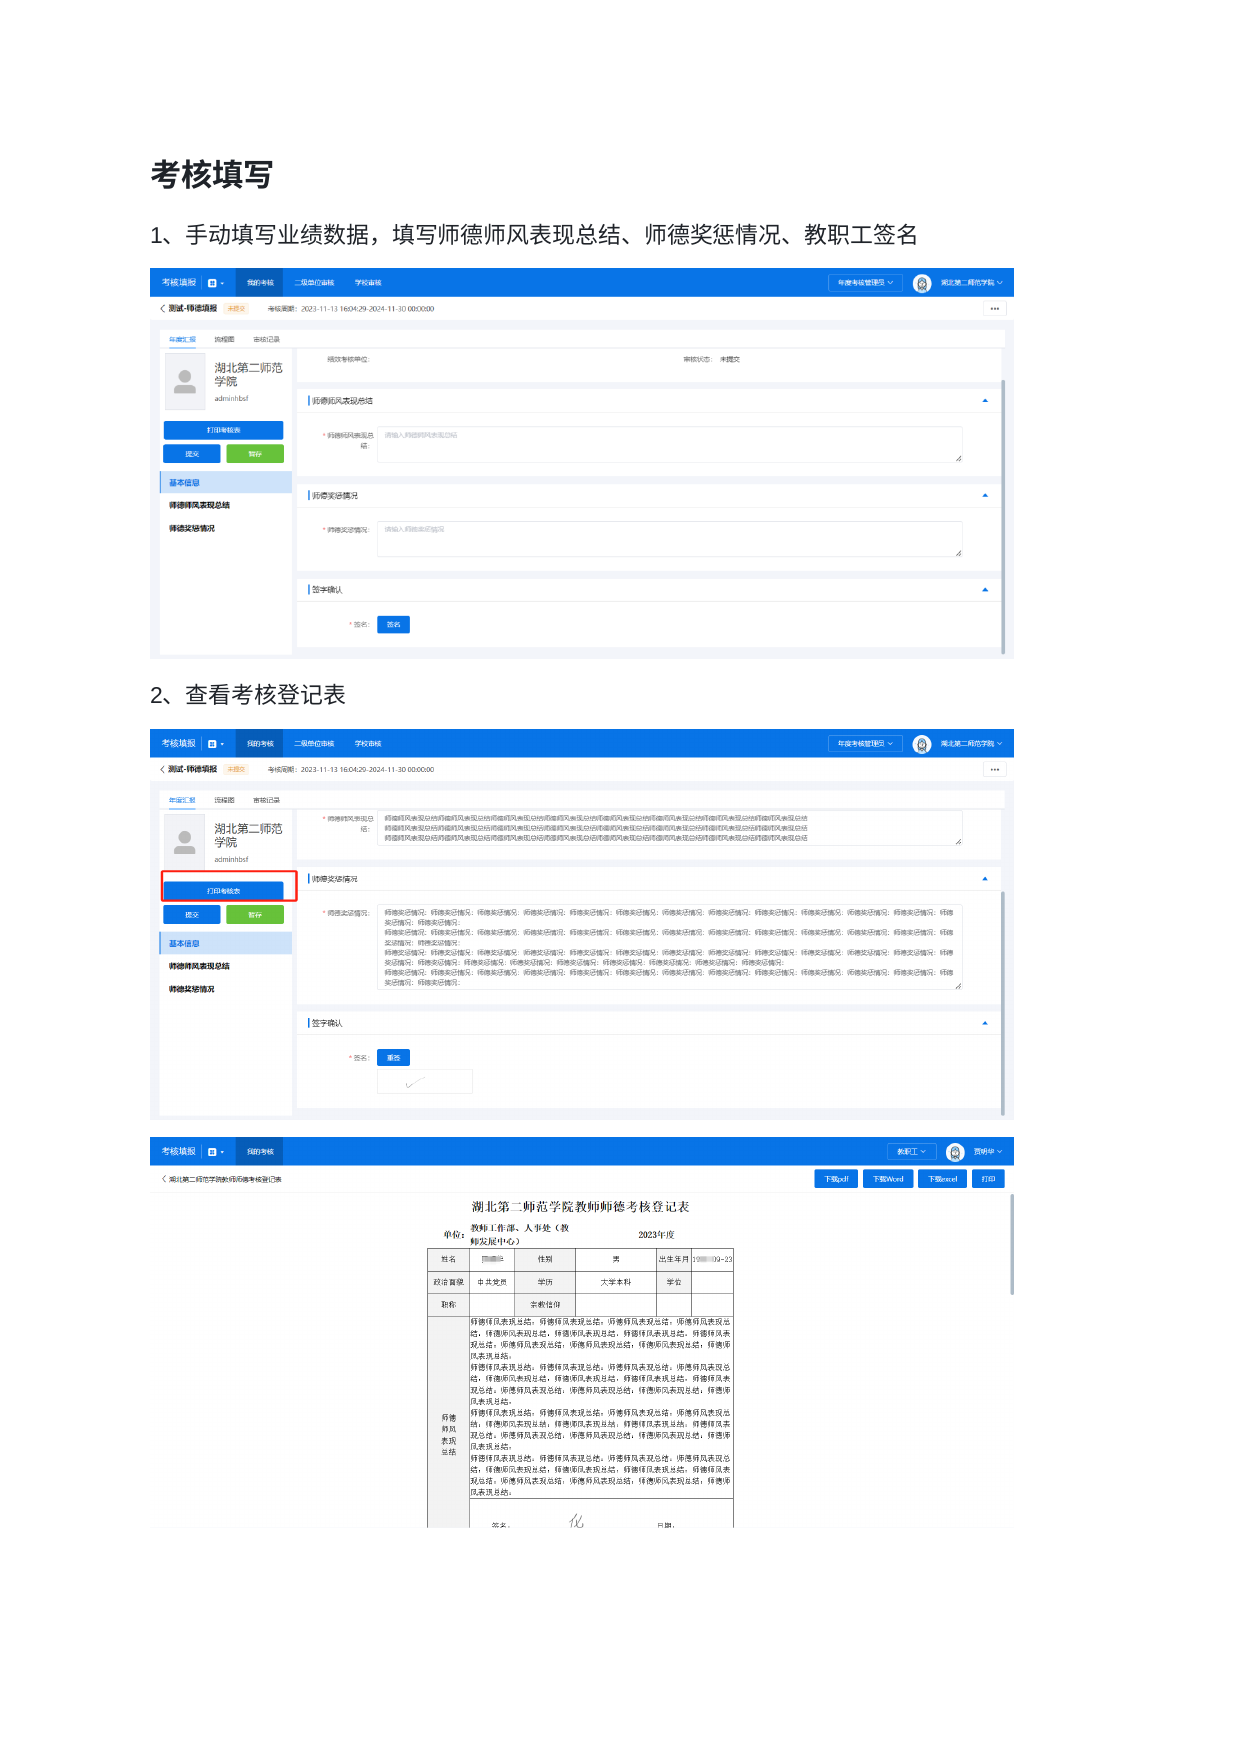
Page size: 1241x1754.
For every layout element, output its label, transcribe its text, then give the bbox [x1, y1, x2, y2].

picture [150, 729, 1014, 1120]
picture [150, 268, 1014, 659]
text 考核填写 [150, 150, 1090, 195]
picture [150, 1137, 1014, 1528]
text 2、查看考核登记表 [150, 677, 1090, 710]
list 手动填写业绩数据，填写师德师风表现总结、师德奖惩情况、教职工签名 [150, 217, 1090, 250]
